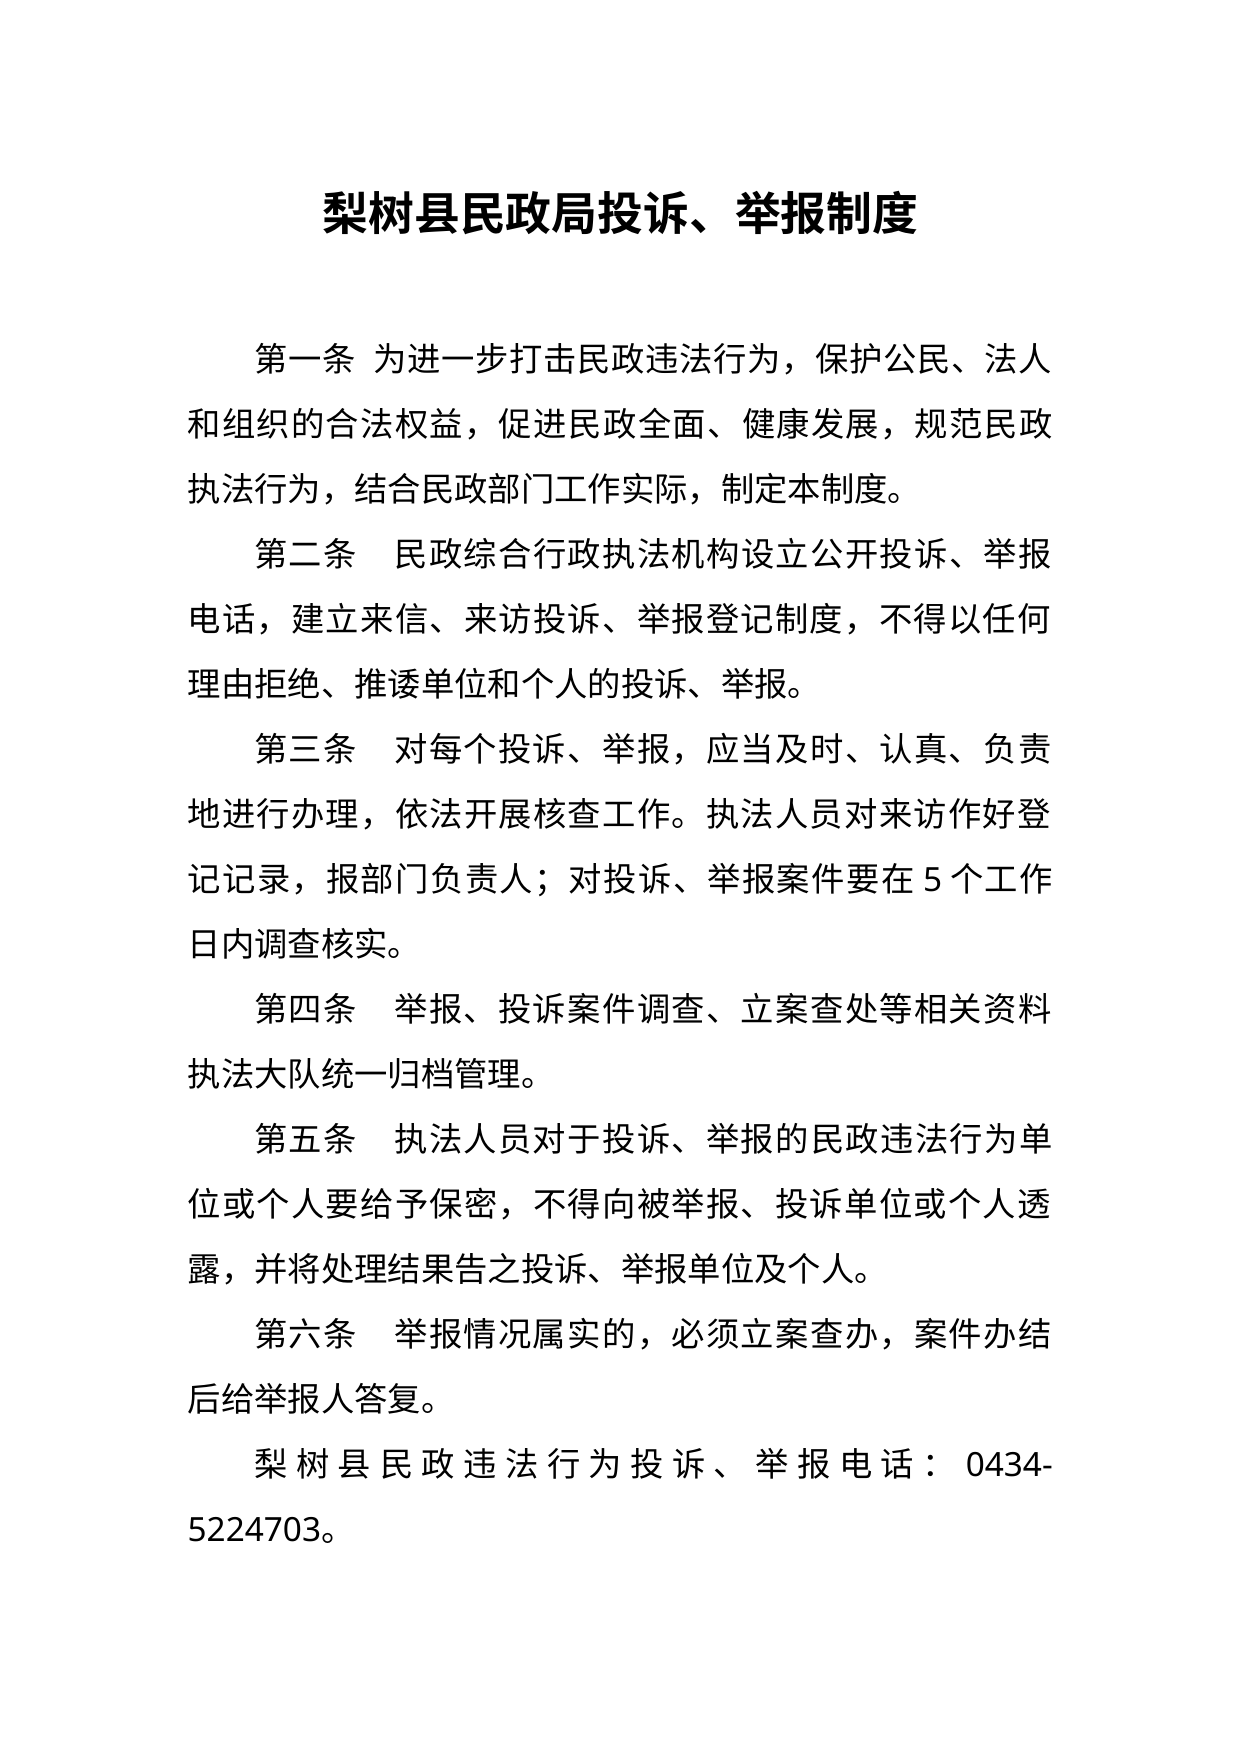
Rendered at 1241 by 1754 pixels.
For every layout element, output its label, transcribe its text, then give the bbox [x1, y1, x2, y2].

text 第三条 对每个投诉、举报，应当及时、认真、负责地进行办理，依法开展核查工作。执法人员对来访作好登记记录，报部门负责人；对投诉、举报案件要在5个工作日内调查核实。 [187, 714, 1053, 974]
text 第五条 执法人员对于投诉、举报的民政违法行为单位或个人要给予保密，不得向被举报、投诉单位或个人透露，并将处理结果告之投诉、举报单位及个人。 [187, 1104, 1053, 1299]
text 第一条 为进一步打击民政违法行为，保护公民、法人和组织的合法权益，促进民政全面、健康发展，规范民政执法行为，结合民政部门工作实际，制定本制度。 [187, 324, 1053, 519]
text 梨树县民政违法行为投诉、举报电话：0434-5224703。 [187, 1429, 1053, 1559]
text 第六条 举报情况属实的，必须立案查办，案件办结后给举报人答复。 [187, 1299, 1053, 1429]
text 第二条 民政综合行政执法机构设立公开投诉、举报电话，建立来信、来访投诉、举报登记制度，不得以任何理由拒绝、推诿单位和个人的投诉、举报。 [187, 519, 1053, 714]
text 梨树县民政局投诉、举报制度 [187, 162, 1053, 259]
text 第四条 举报、投诉案件调查、立案查处等相关资料执法大队统一归档管理。 [187, 974, 1053, 1104]
